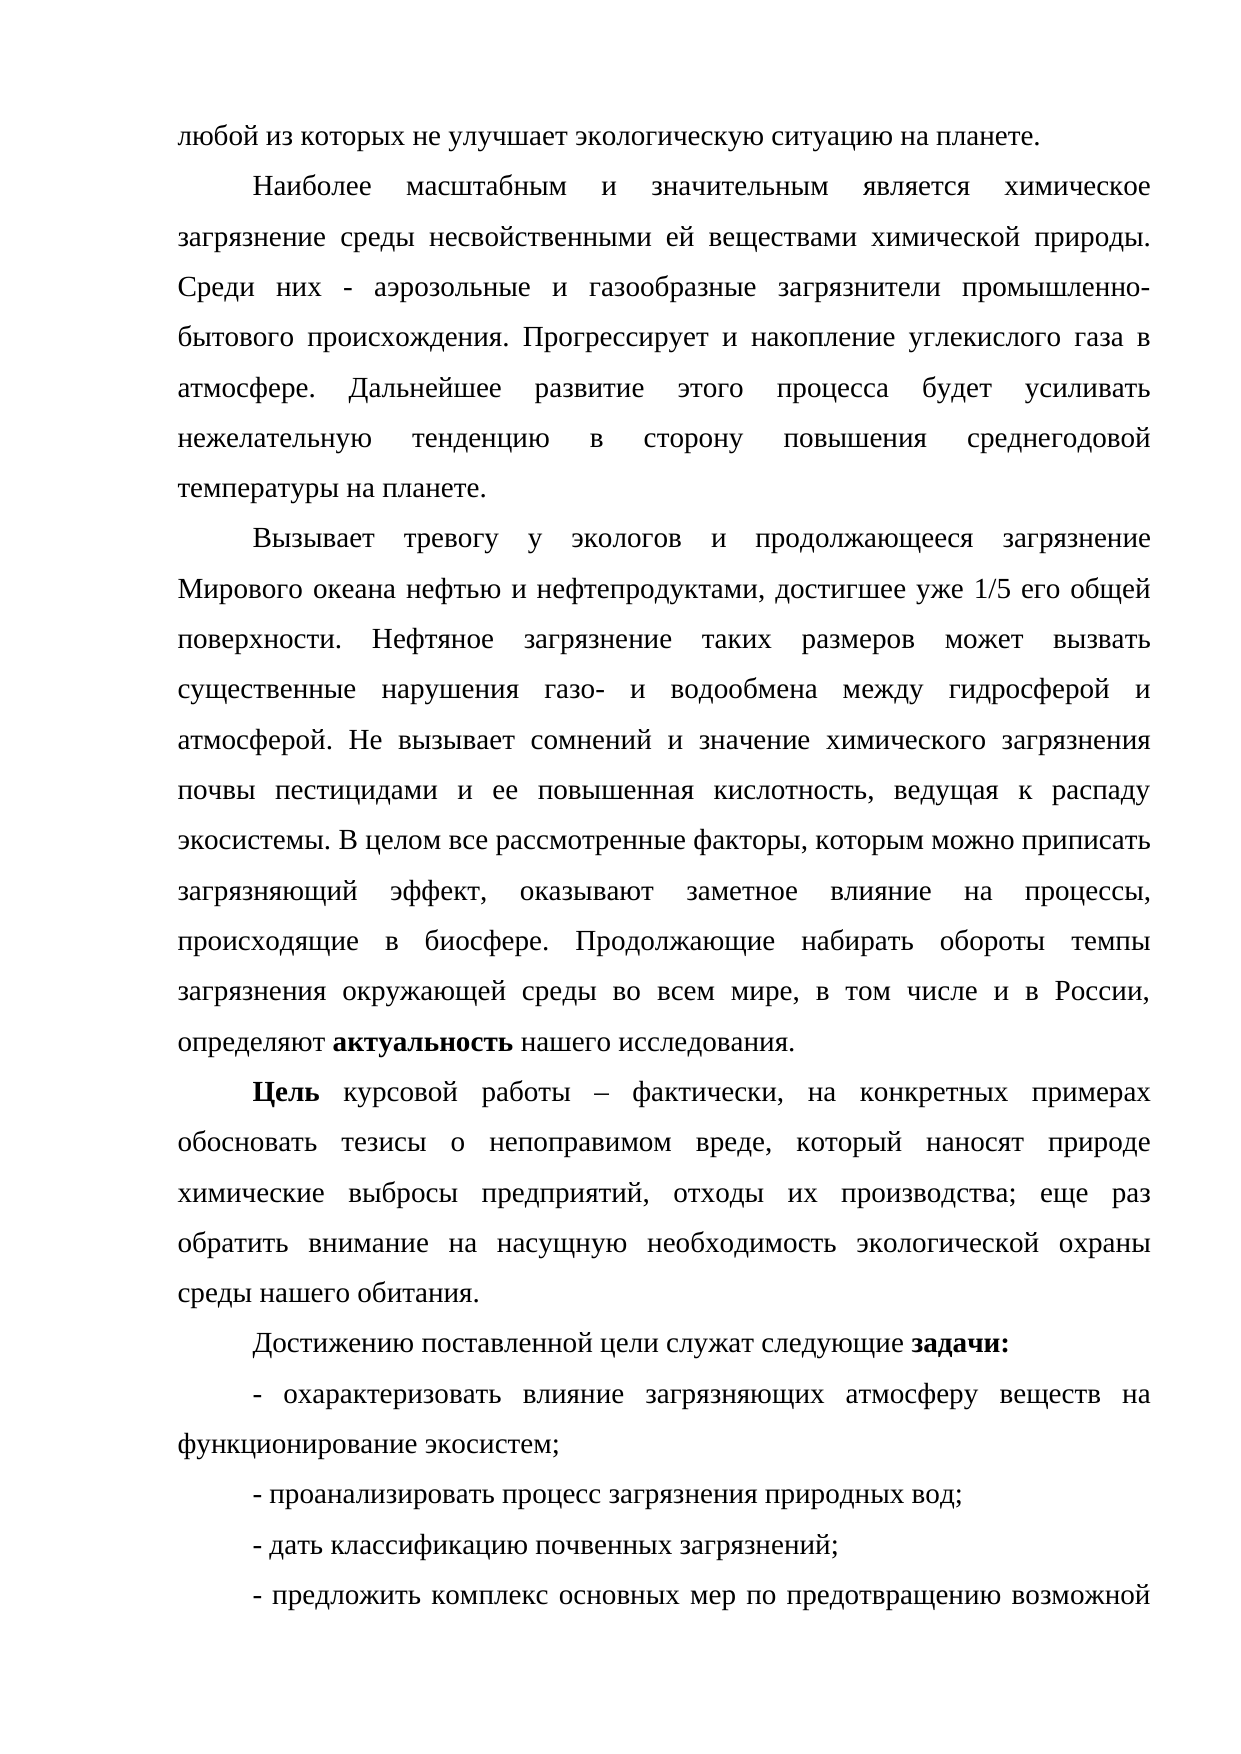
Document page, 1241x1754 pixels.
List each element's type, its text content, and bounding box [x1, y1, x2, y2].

text Вызывает тревогу у экологов и продолжающееся загрязнение Мирового океана нефтью и нефтепродуктами, достигшее уже 1/5 его общей поверхности. Нефтяное загрязнение таких размеров может вызвать существенные нарушения газо- и водообмена между гидросферой и атмосферой. Не вызывает сомнений и значение химического загрязнения почвы пестицидами и ее повышенная кислотность, ведущая к распаду экосистемы. В целом все рассмотренные факторы, которым можно приписать загрязняющий эффект, оказывают заметное влияние на процессы, происходящие в биосфере. Продолжающие набирать обороты темпы загрязнения окружающей среды во всем мире, в том числе и в России, определяют актуальность нашего исследования. [177, 521, 1152, 1057]
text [177, 1577, 1152, 1611]
text - проанализировать процесс загрязнения природных вод; [177, 1477, 1152, 1510]
text - дать классификацию почвенных загрязнений; [177, 1527, 1152, 1560]
text Достижению поставленной цели служат следующие задачи: [177, 1326, 1152, 1359]
text Цель курсовой работы – фактически, на конкретных примерах обосновать тезисы о непоправимом вреде, который наносят природе химические выбросы предприятий, отходы их производства; еще раз обратить внимание на насущную необходимость экологической охраны среды нашего обитания. [177, 1074, 1152, 1309]
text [177, 118, 1152, 152]
text - охарактеризовать влияние загрязняющих атмосферу веществ на функционирование экосистем; [177, 1376, 1152, 1460]
text Наиболее масштабным и значительным является химическое загрязнение среды несвойственными ей веществами химической природы. Среди них - аэрозольные и газообразные загрязнители промышленно-бытового происхождения. Прогрессирует и накопление углекислого газа в атмосфере. Дальнейшее развитие этого процесса будет усиливать нежелательную тенденцию в сторону повышения среднегодовой температуры на планете. [177, 168, 1152, 504]
